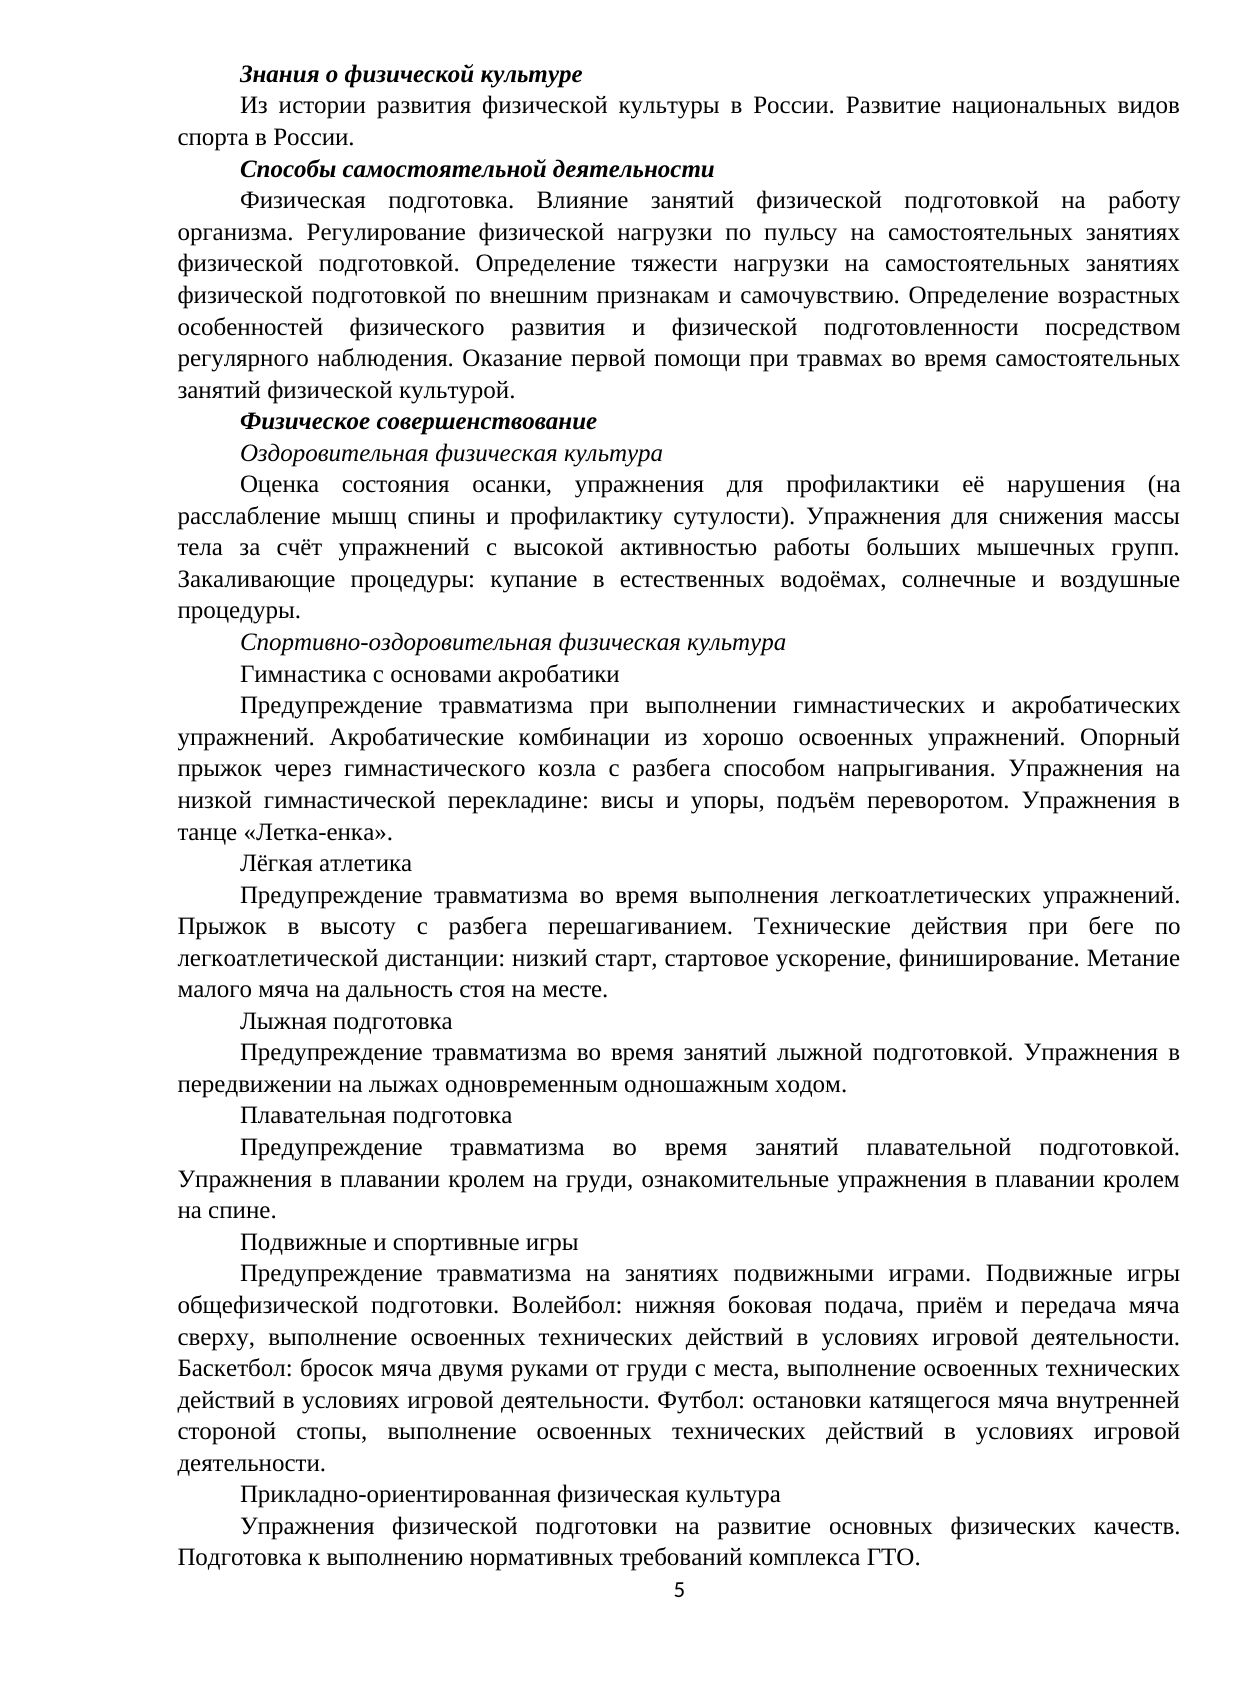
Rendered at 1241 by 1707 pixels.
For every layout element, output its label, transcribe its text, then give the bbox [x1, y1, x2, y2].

text Из истории развития физической культуры в России. Развитие национальных видов спорта в России. [177, 91, 1181, 151]
text Прикладно-ориентированная физическая культура [177, 1479, 1181, 1508]
text Способы самостоятельной деятельности [177, 154, 1181, 182]
text Плавательная подготовка [177, 1101, 1181, 1129]
text Предупреждение травматизма во время занятий лыжной подготовкой. Упражнения в передвижении на лыжах одновременным одношажным ходом. [177, 1037, 1181, 1098]
text Знания о физической культуре [177, 59, 1181, 88]
text Физическое совершенствование [177, 406, 1181, 435]
text Предупреждение травматизма во время занятий плавательной подготовкой. Упражнения в плавании кролем на груди, ознакомительные упражнения в плавании кролем на спине. [177, 1132, 1181, 1224]
text Лыжная подготовка [177, 1006, 1181, 1035]
text Предупреждение травматизма во время выполнения легкоатлетических упражнений. Прыжок в высоту с разбега перешагиванием. Технические действия при беге по легкоатлетической дистанции: низкий старт, стартовое ускорение, финиширование. Метание малого мяча на дальность стоя на месте. [177, 880, 1181, 1003]
text Упражнения физической подготовки на развитие основных физических качеств. Подготовка к выполнению нормативных требований комплекса ГТО. [177, 1511, 1181, 1571]
text Физическая подготовка. Влияние занятий физической подготовкой на работу организма. Регулирование физической нагрузки по пульсу на самостоятельных занятиях физической подготовкой. Определение тяжести нагрузки на самостоятельных занятиях физической подготовкой по внешним признакам и самочувствию. Определение возрастных особенностей физического развития и физической подготовленности посредством регулярного наблюдения. Оказание первой помощи при травмах во время самостоятельных занятий физической культурой. [177, 185, 1181, 403]
text Оценка состояния осанки, упражнения для профилактики её нарушения (на расслабление мышц спины и профилактику сутулости). Упражнения для снижения массы тела за счёт упражнений с высокой активностью работы больших мышечных групп. Закаливающие процедуры: купание в естественных водоёмах, солнечные и воздушные процедуры. [177, 469, 1181, 624]
text Предупреждение травматизма на занятиях подвижными играми. Подвижные игры общефизической подготовки. Волейбол: нижняя боковая подача, приём и передача мяча сверху, выполнение освоенных технических действий в условиях игровой деятельности. Баскетбол: бросок мяча двумя руками от груди с места, выполнение освоенных технических действий в условиях игровой деятельности. Футбол: остановки катящегося мяча внутренней стороной стопы, выполнение освоенных технических действий в условиях игровой деятельности. [177, 1258, 1181, 1477]
text Предупреждение травматизма при выполнении гимнастических и акробатических упражнений. Акробатические комбинации из хорошо освоенных упражнений. Опорный прыжок через гимнастического козла с разбега способом напрыгивания. Упражнения на низкой гимнастической перекладине: висы и упоры, подъём переворотом. Упражнения в танце «Летка-енка». [177, 690, 1181, 845]
text Подвижные и спортивные игры [177, 1227, 1181, 1256]
text Спортивно-оздоровительная физическая культура [177, 627, 1181, 656]
text Гимнастика с основами акробатики [177, 659, 1181, 687]
text Лёгкая атлетика [177, 848, 1181, 877]
text Оздоровительная физическая культура [177, 438, 1181, 467]
